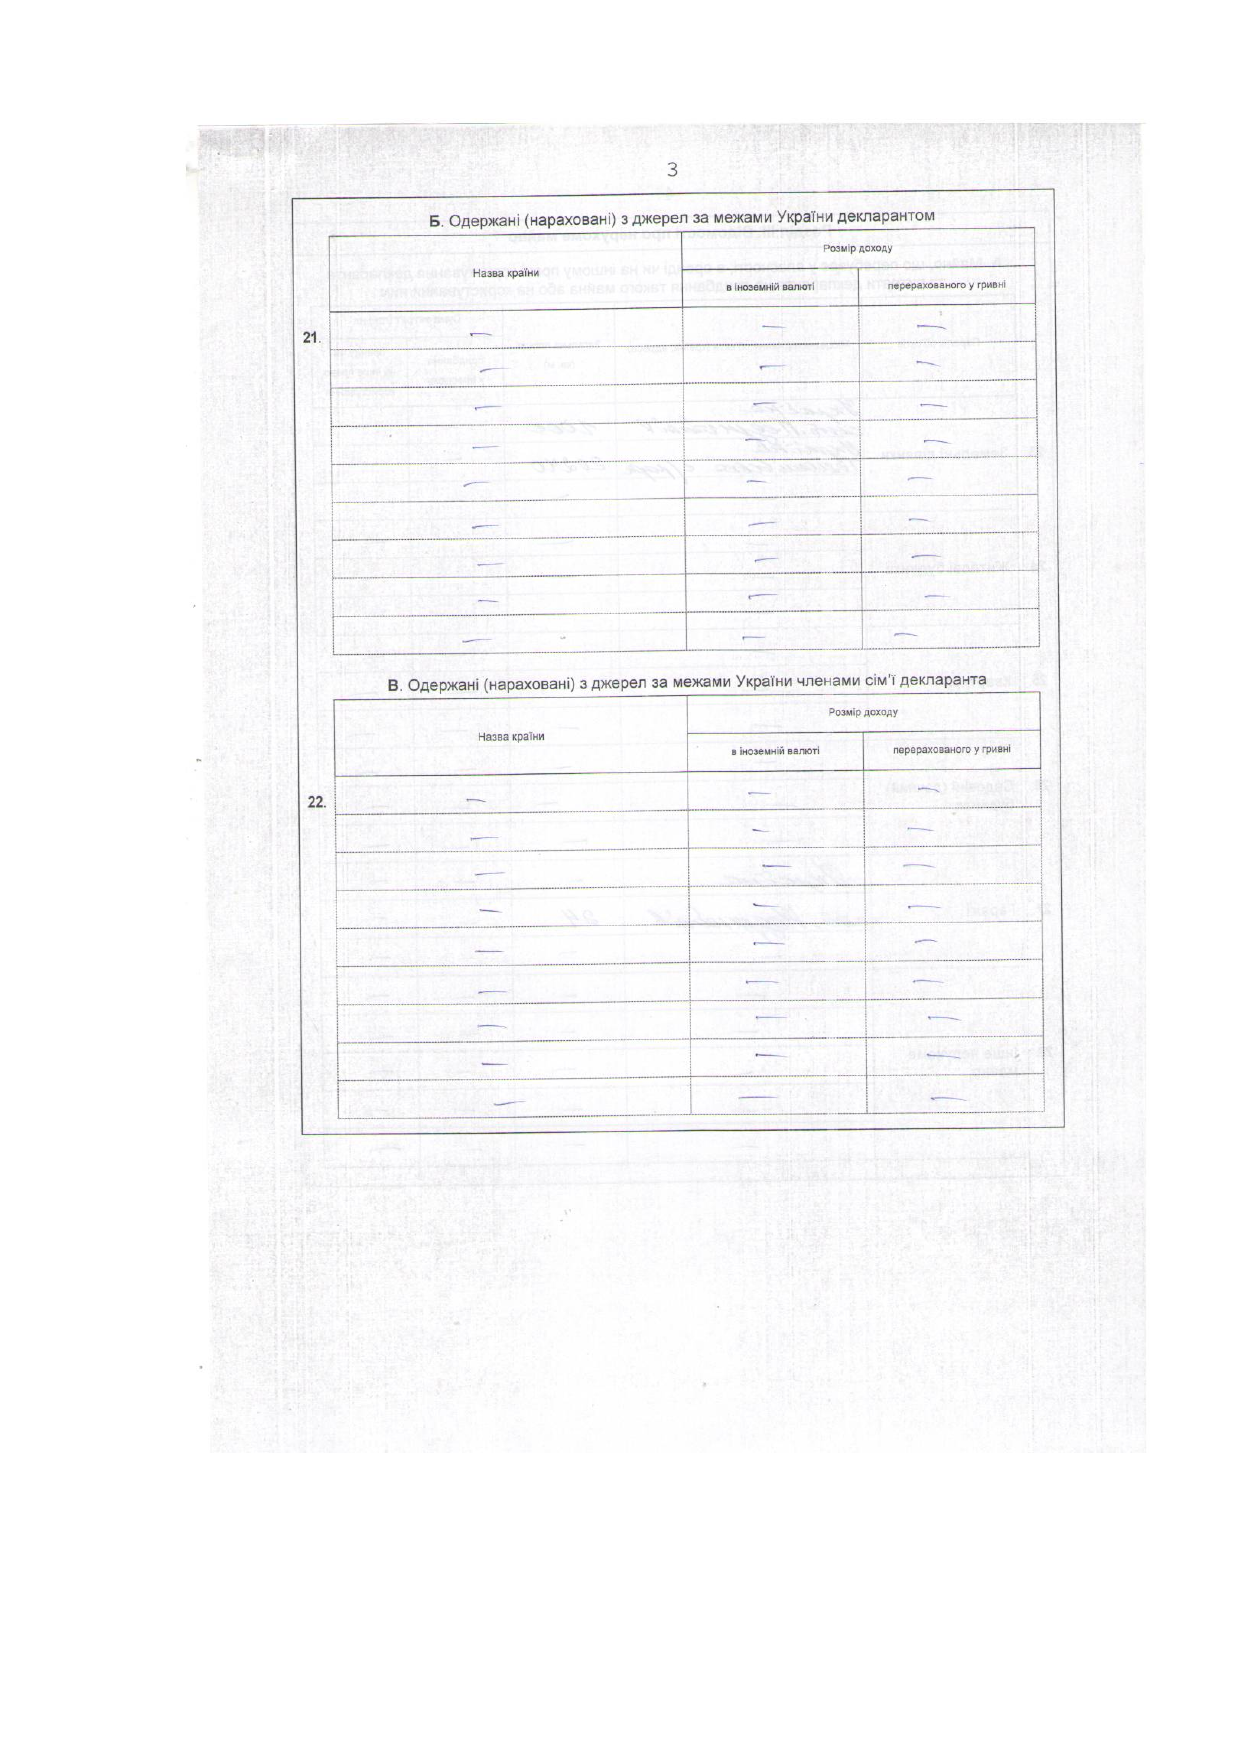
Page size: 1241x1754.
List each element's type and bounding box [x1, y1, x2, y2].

picture [177, 118, 1152, 1457]
